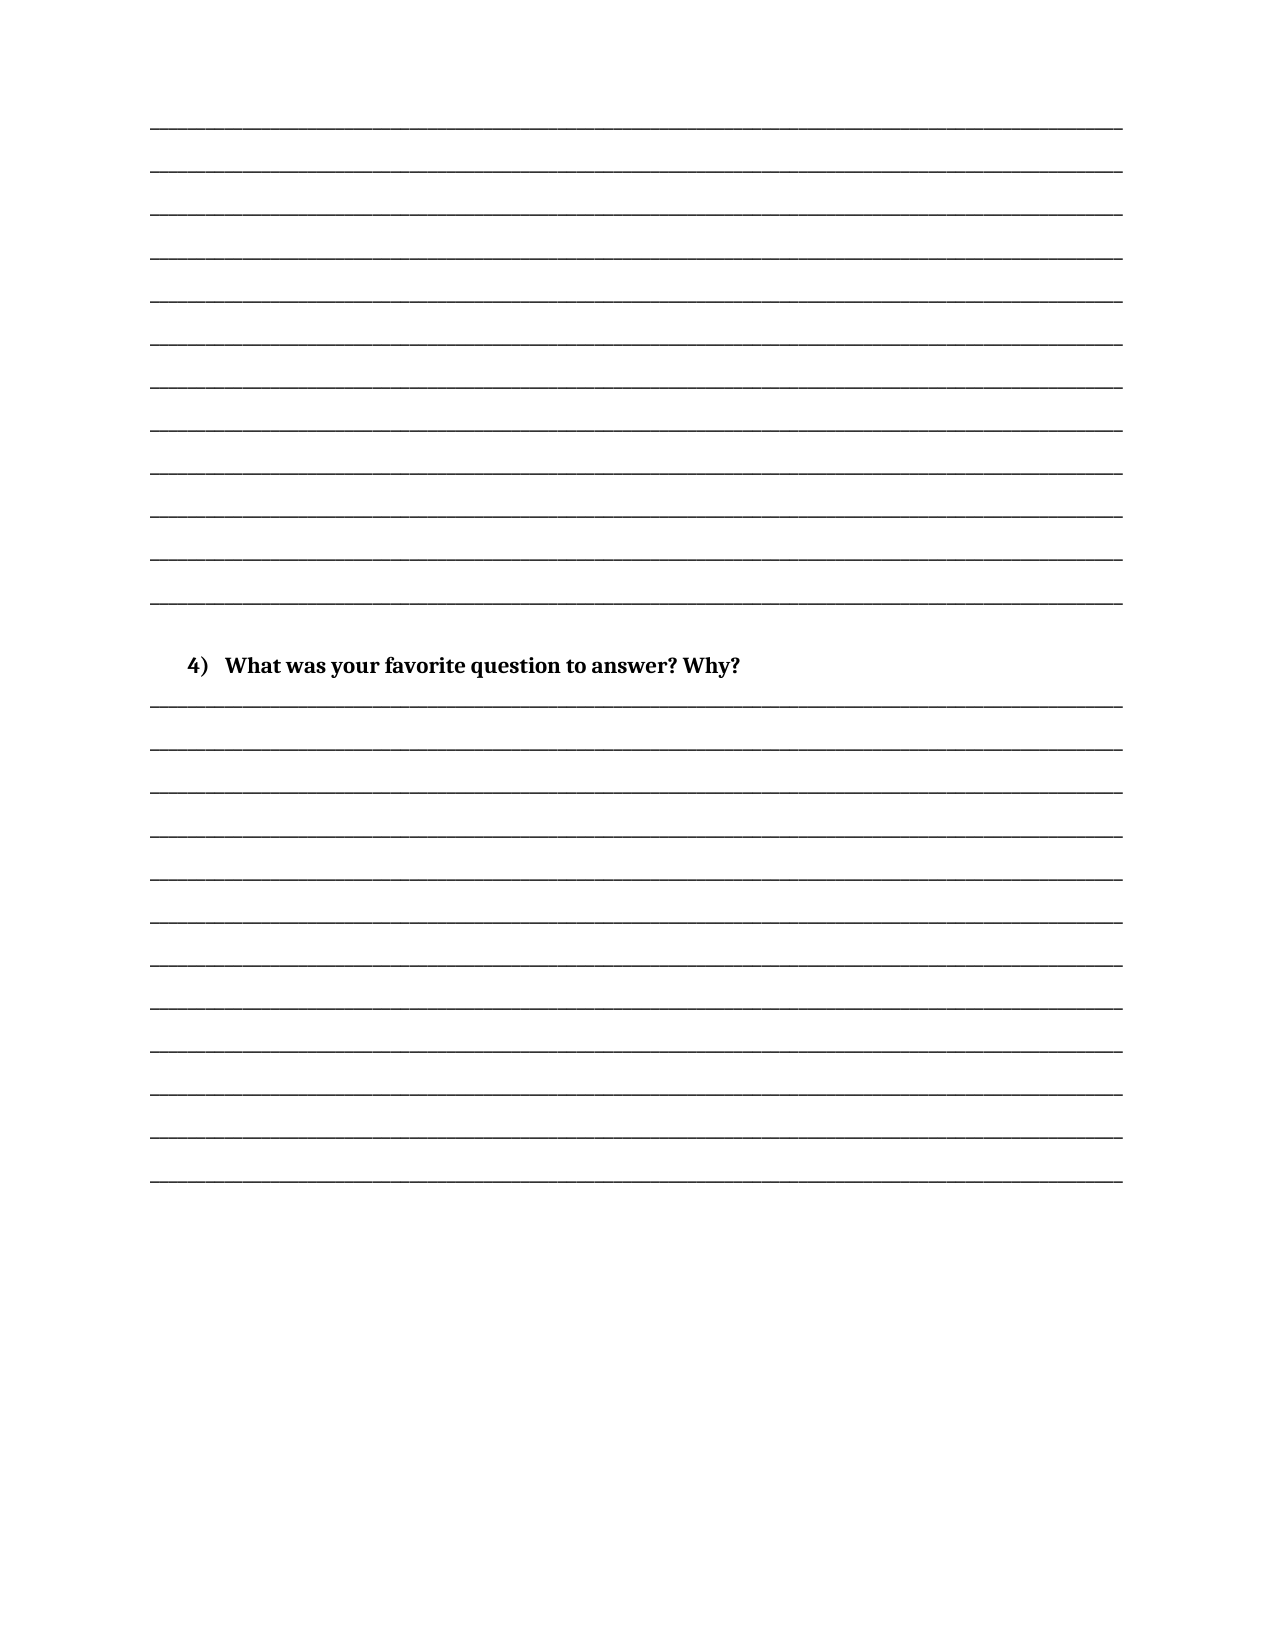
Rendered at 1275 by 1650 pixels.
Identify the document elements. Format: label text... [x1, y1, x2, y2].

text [150, 105, 1125, 134]
text _________________________________________________________________________________________________________ [150, 191, 1125, 220]
text _________________________________________________________________________________________________________ [150, 812, 1125, 841]
text _________________________________________________________________________________________________________ [150, 856, 1125, 884]
text _________________________________________________________________________________________________________ [150, 278, 1125, 306]
list What was your favorite question to answer? Why? [187, 653, 1125, 679]
text _________________________________________________________________________________________________________ [150, 683, 1125, 712]
text _________________________________________________________________________________________________________ [150, 234, 1125, 263]
text _________________________________________________________________________________________________________ [150, 1157, 1125, 1186]
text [150, 148, 1125, 177]
text _________________________________________________________________________________________________________ [150, 579, 1125, 608]
text _________________________________________________________________________________________________________ [150, 769, 1125, 798]
text _________________________________________________________________________________________________________ [150, 726, 1125, 755]
